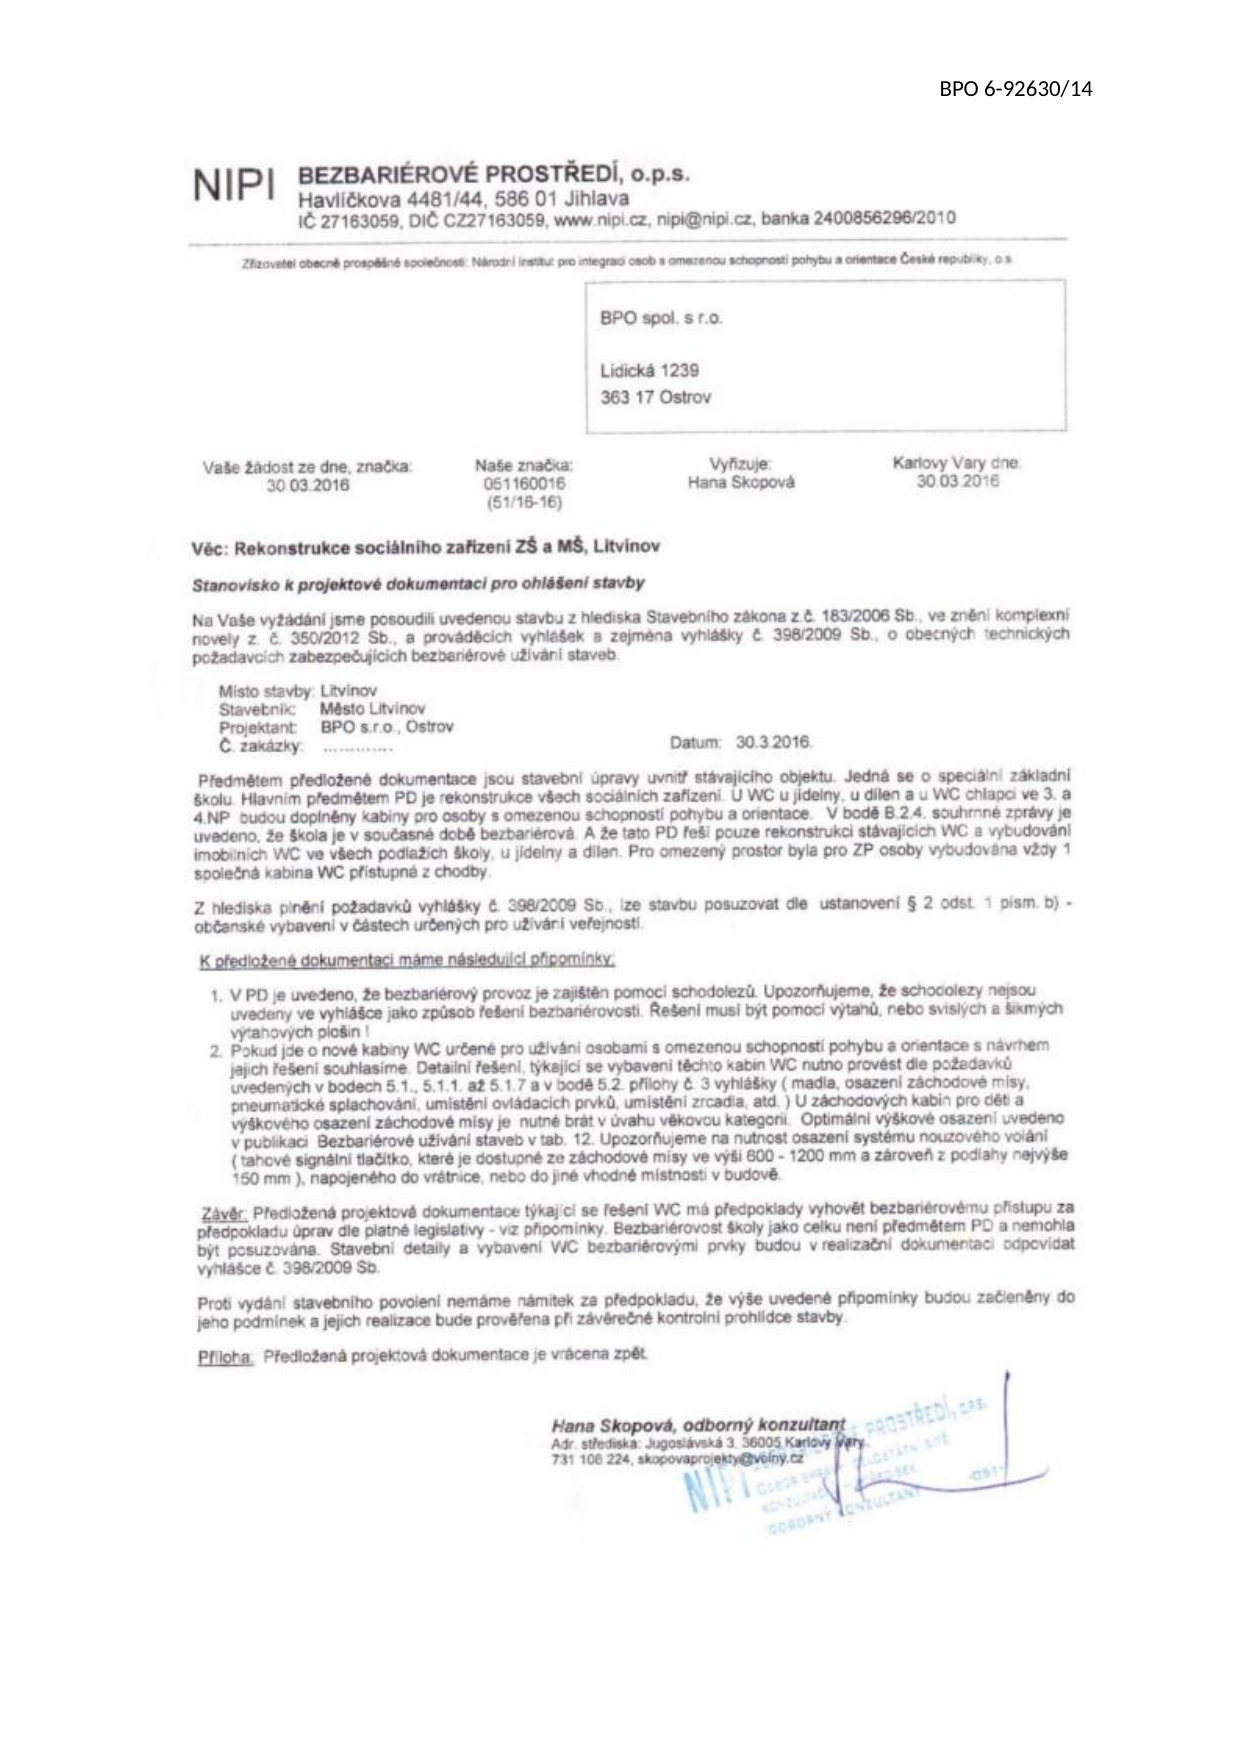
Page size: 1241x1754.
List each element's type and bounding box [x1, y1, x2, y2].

picture [147, 147, 1093, 1548]
